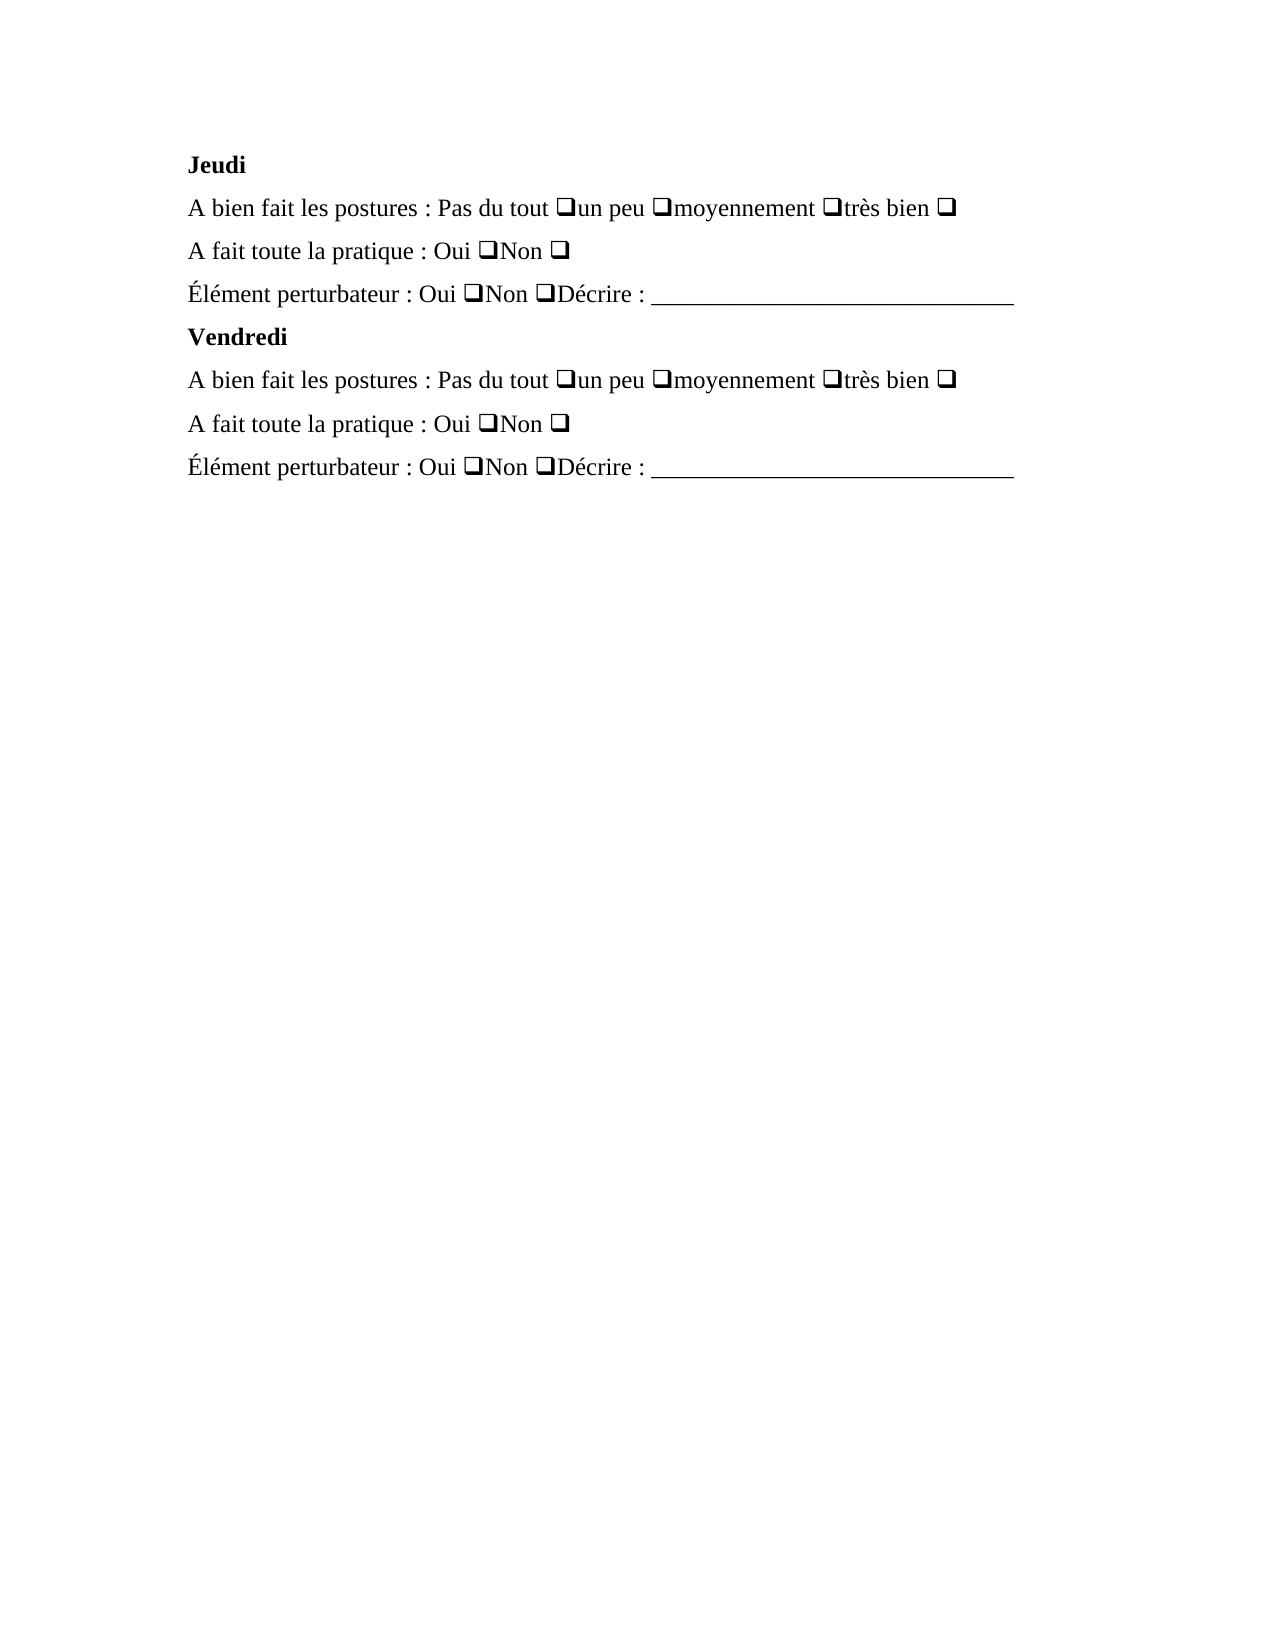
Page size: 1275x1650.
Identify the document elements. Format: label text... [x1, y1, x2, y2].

text Élément perturbateur : Oui Non Décrire : _____________________________ [187, 452, 1087, 481]
text Jeudi A bien fait les postures : Pas du tout un peu moyennement très bien A fait toute la pratique : Oui Non [187, 150, 1087, 265]
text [187, 279, 1087, 308]
text Vendredi A bien fait les postures : Pas du tout un peu moyennement très bien A fait toute la pratique : Oui Non [187, 322, 1087, 437]
